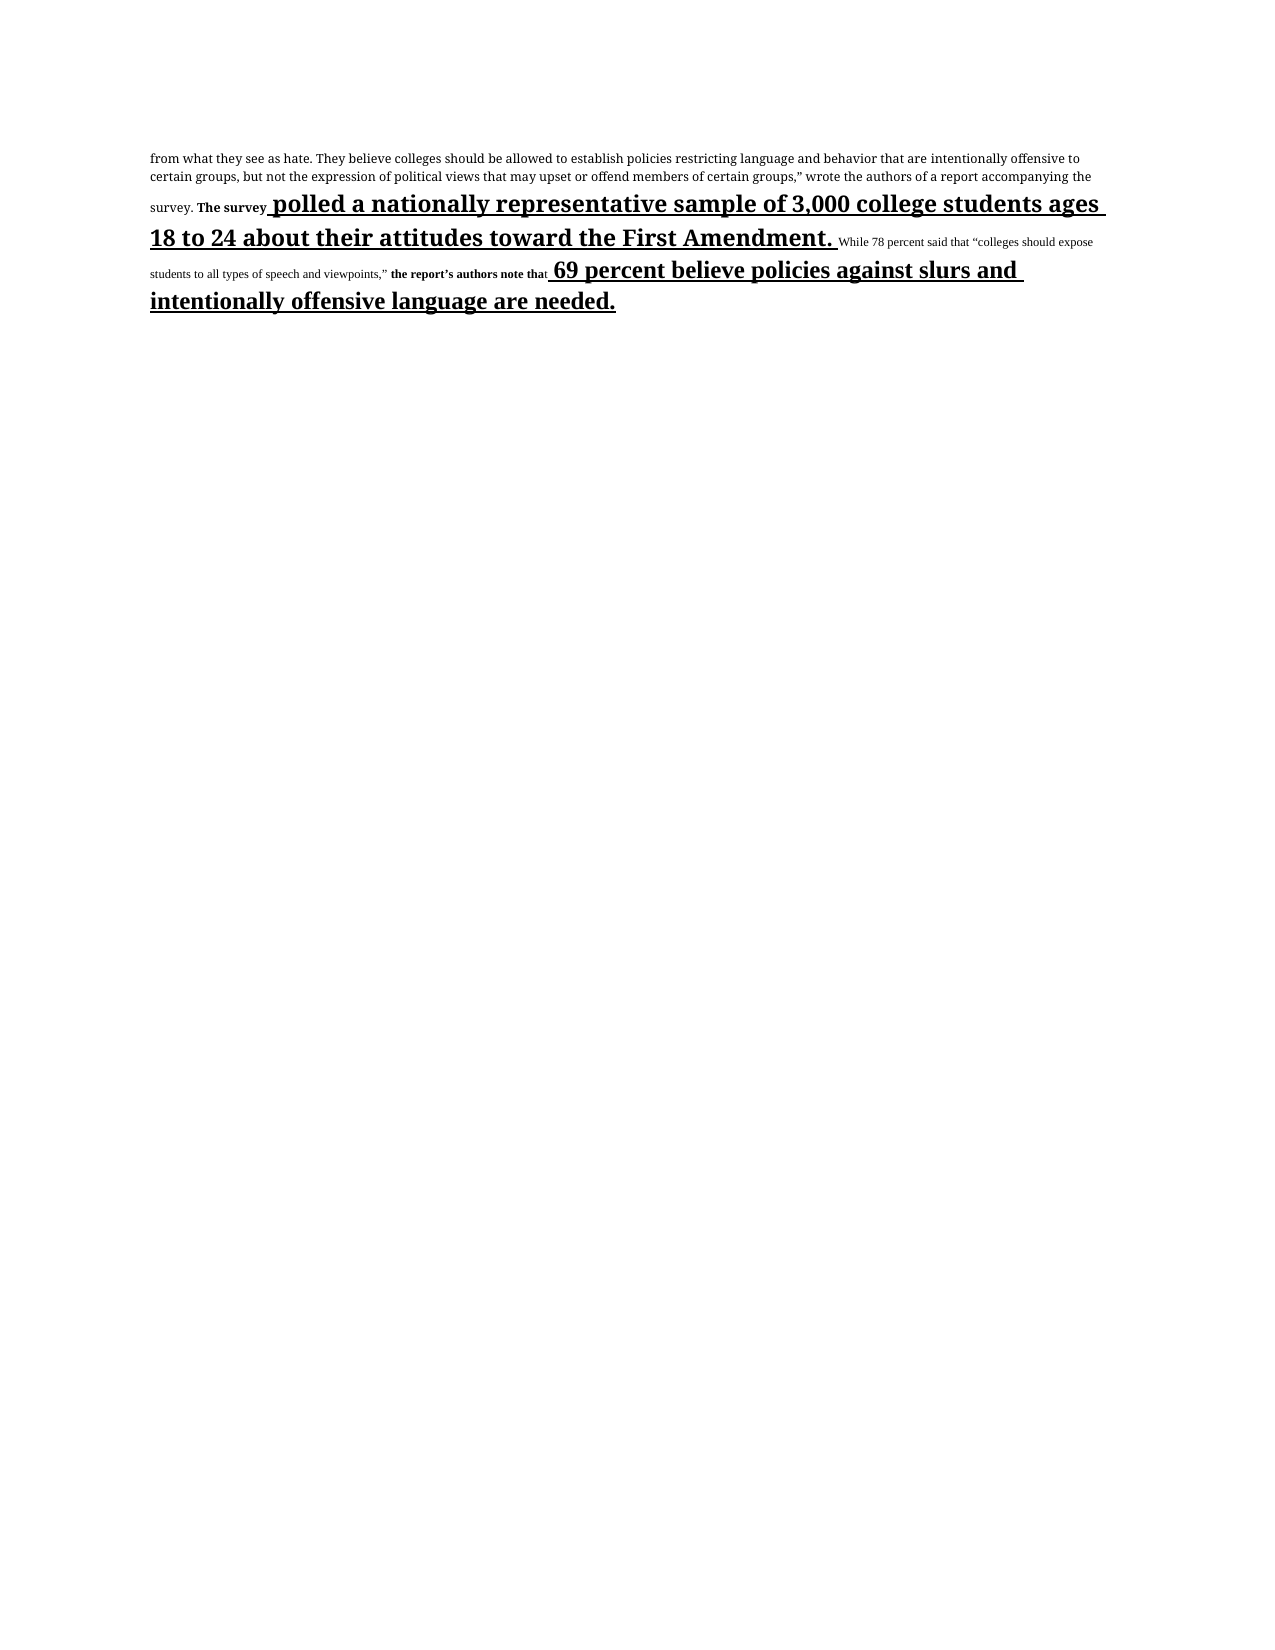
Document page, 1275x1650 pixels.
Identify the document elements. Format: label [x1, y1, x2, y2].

text [150, 150, 1125, 315]
